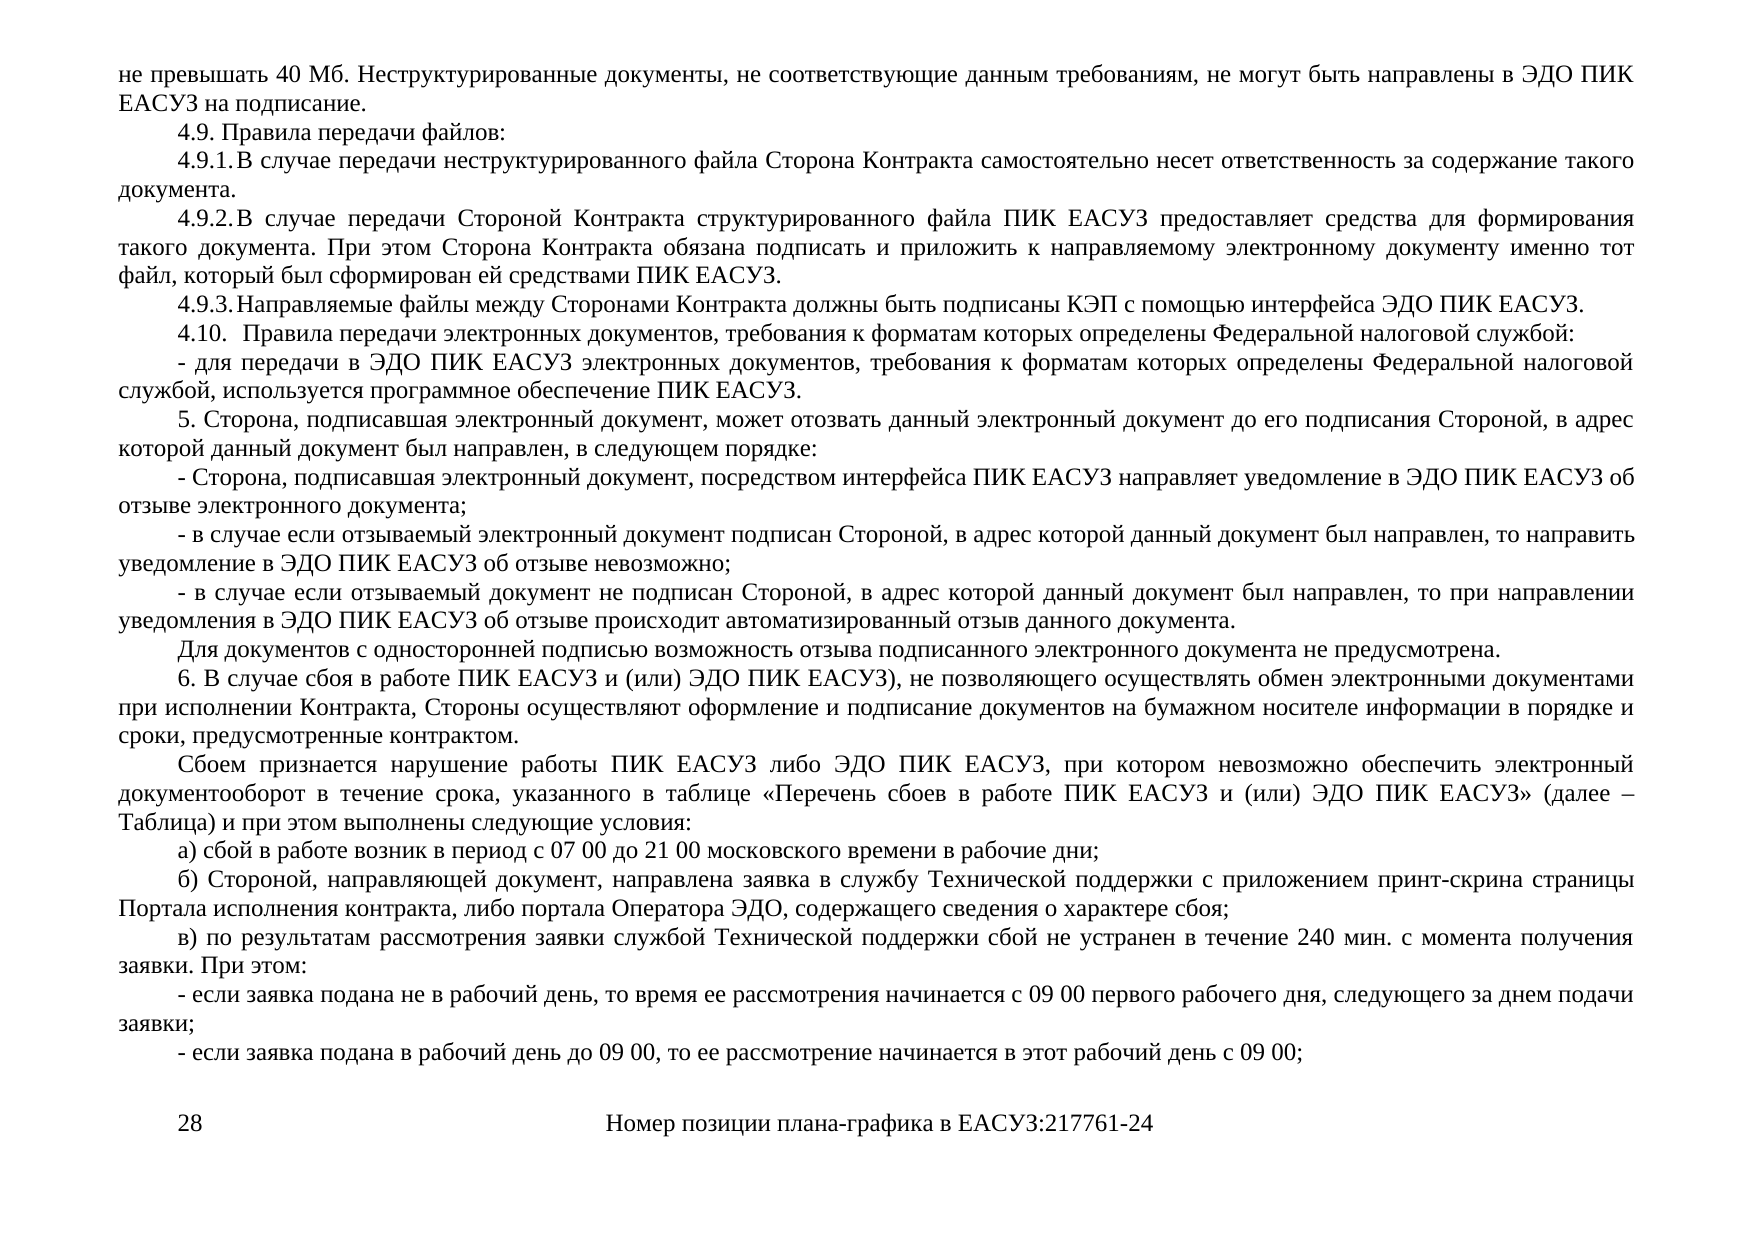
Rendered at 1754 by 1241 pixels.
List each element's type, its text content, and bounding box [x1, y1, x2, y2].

list 4.9.1. В случае передачи неструктурированного файла Сторона Контракта самостоятельно несет ответственность за содержание такого документа. [118, 145, 1636, 203]
list 5. Сторона, подписавшая электронный документ, может отозвать данный электронный документ до его подписания Стороной, в адрес которой данный документ был направлен, в следующем порядке: [118, 404, 1636, 462]
list 4.9. Правила передачи файлов: [118, 117, 1636, 145]
list - если заявка подана в рабочий день до 09 00, то ее рассмотрение начинается в этот рабочий день с 09 00; [118, 1037, 1636, 1065]
list в) по результатам рассмотрения заявки службой Технической поддержки сбой не устранен в течение 240 мин. с момента получения заявки. При этом: [118, 922, 1636, 979]
list - в случае если отзываемый электронный документ подписан Стороной, в адрес которой данный документ был направлен, то направить уведомление в ЭДО ПИК ЕАСУЗ об отзыве невозможно; [118, 519, 1636, 577]
list Сбоем признается нарушение работы ПИК ЕАСУЗ либо ЭДО ПИК ЕАСУЗ, при котором невозможно обеспечить электронный документооборот в течение срока, указанного в таблице «Перечень сбоев в работе ПИК ЕАСУЗ и (или) ЭДО ПИК ЕАСУЗ» (далее – Таблица) и при этом выполнены следующие условия: [118, 749, 1636, 835]
list Для документов с односторонней подписью возможность отзыва подписанного электронного документа не предусмотрена. [118, 634, 1636, 663]
list 4.9.2. В случае передачи Стороной Контракта структурированного файла ПИК ЕАСУЗ предоставляет средства для формирования такого документа. При этом Сторона Контракта обязана подписать и приложить к направляемому электронному документу именно тот файл, который был сформирован ей средствами ПИК ЕАСУЗ. [118, 203, 1636, 289]
list - для передачи в ЭДО ПИК ЕАСУЗ электронных документов, требования к форматам которых определены Федеральной налоговой службой, используется программное обеспечение ПИК ЕАСУЗ. [118, 347, 1636, 404]
list 4.9.3. Направляемые файлы между Сторонами Контракта должны быть подписаны КЭП с помощью интерфейса ЭДО ПИК ЕАСУЗ. [118, 289, 1636, 318]
list а) сбой в работе возник в период с 07 00 до 21 00 московского времени в рабочие дни; [118, 835, 1636, 864]
list б) Стороной, направляющей документ, направлена заявка в службу Технической поддержки с приложением принт-скрина страницы Портала исполнения контракта, либо портала Оператора ЭДО, содержащего сведения о характере сбоя; [118, 864, 1636, 922]
list - в случае если отзываемый документ не подписан Стороной, в адрес которой данный документ был направлен, то при направлении уведомления в ЭДО ПИК ЕАСУЗ об отзыве происходит автоматизированный отзыв данного документа. [118, 577, 1636, 634]
list 4.10. Правила передачи электронных документов, требования к форматам которых определены Федеральной налоговой службой: [118, 318, 1636, 347]
list - Сторона, подписавшая электронный документ, посредством интерфейса ПИК ЕАСУЗ направляет уведомление в ЭДО ПИК ЕАСУЗ об отзыве электронного документа; [118, 462, 1636, 519]
list 6. В случае сбоя в работе ПИК ЕАСУЗ и (или) ЭДО ПИК ЕАСУЗ), не позволяющего осуществлять обмен электронными документами при исполнении Контракта, Стороны осуществляют оформление и подписание документов на бумажном носителе информации в порядке и сроки, предусмотренные контрактом. [118, 663, 1636, 749]
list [118, 59, 1636, 117]
list - если заявка подана не в рабочий день, то время ее рассмотрения начинается с 09 00 первого рабочего дня, следующего за днем подачи заявки; [118, 979, 1636, 1037]
